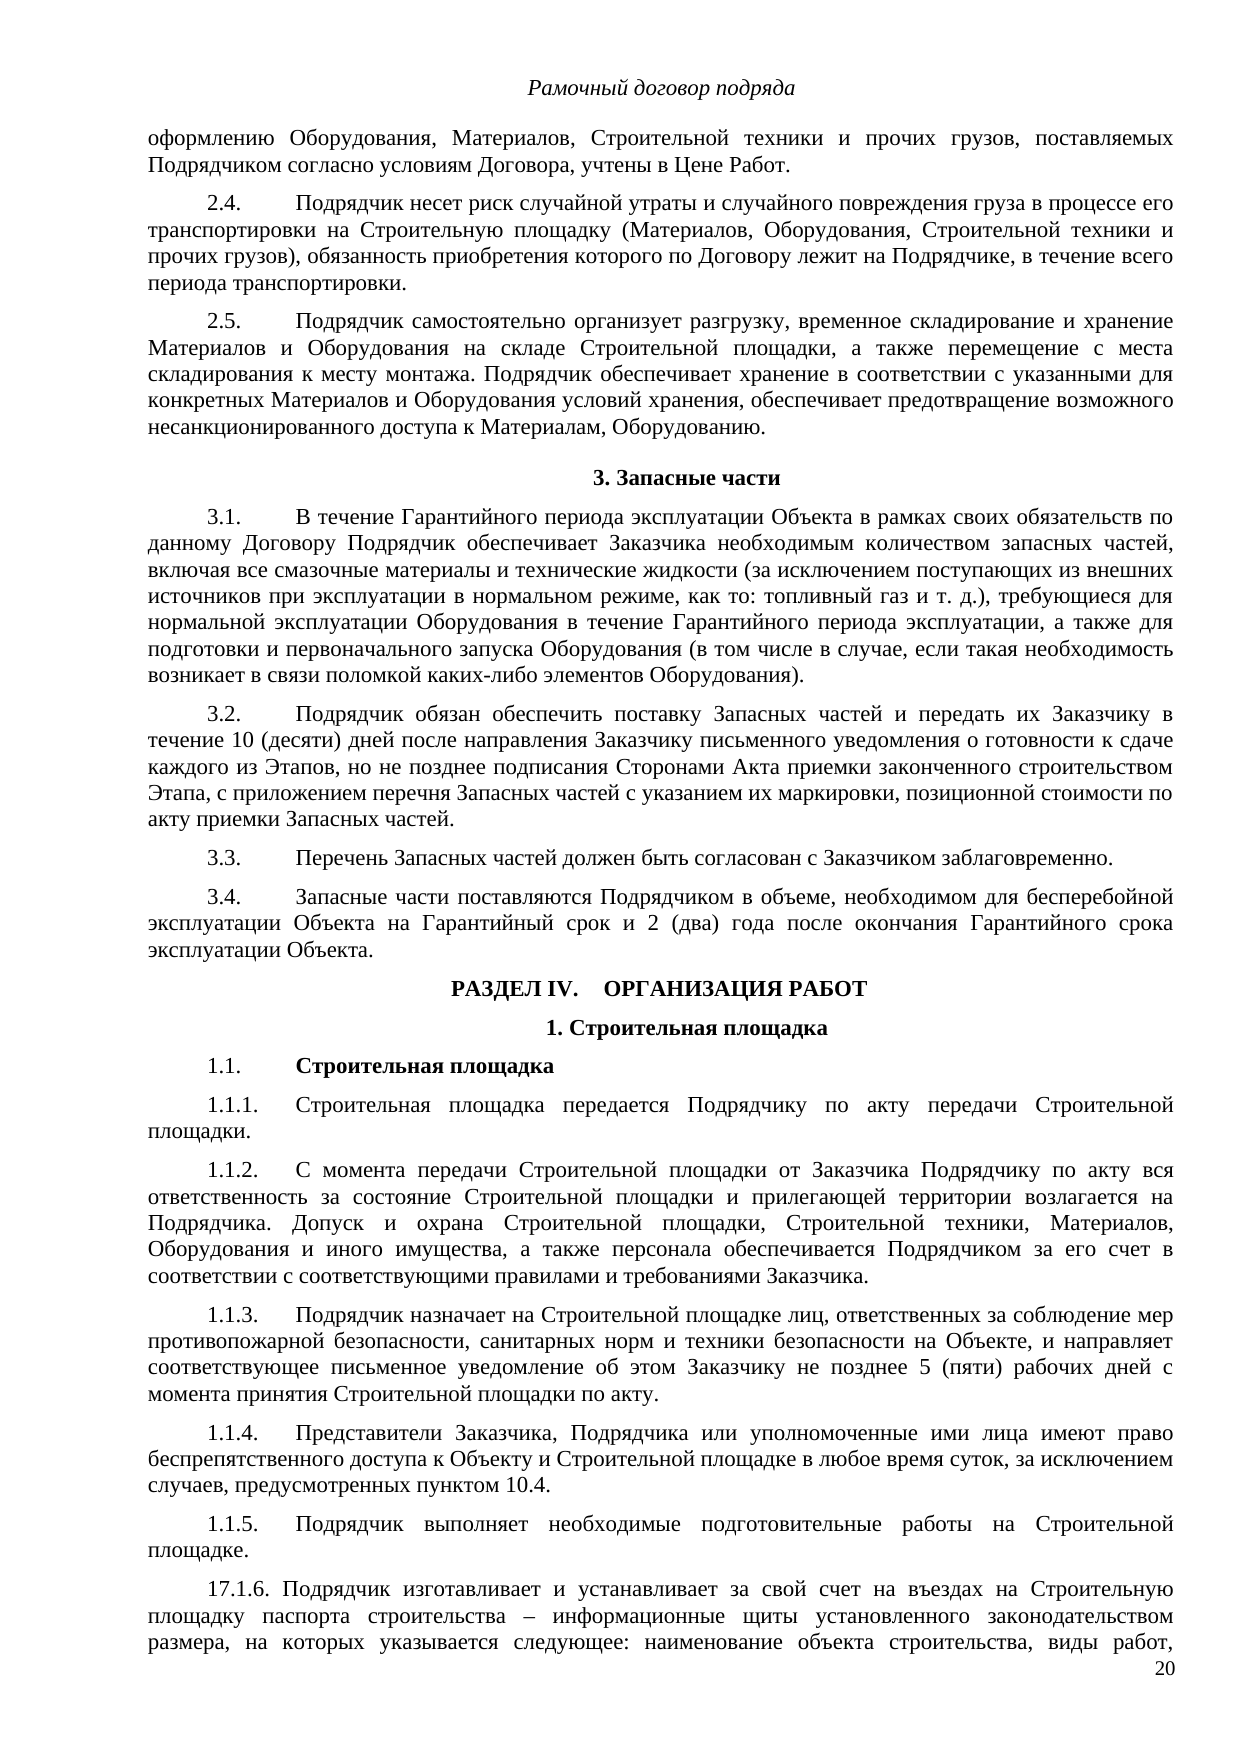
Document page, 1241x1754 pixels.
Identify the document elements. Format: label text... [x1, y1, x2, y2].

text Перечень Запасных частей должен быть согласован с Заказчиком заблаговременно. [148, 844, 1175, 871]
text Строительная площадка [148, 1013, 1175, 1040]
text Подрядчик выполняет необходимые подготовительные работы на Строительной площадке. [148, 1510, 1175, 1563]
text ОРГАНИЗАЦИЯ РАБОТ [148, 975, 1175, 1001]
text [148, 124, 1175, 177]
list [148, 1575, 1175, 1654]
text Строительная площадка передается Подрядчику по акту передачи Строительной площадки. [148, 1091, 1175, 1144]
text Запасные части [148, 464, 1175, 491]
text Подрядчик назначает на Строительной площадке лиц, ответственных за соблюдение мер противопожарной безопасности, санитарных норм и техники безопасности на Объекте, и направляет соответствующее письменное уведомление об этом Заказчику не позднее 5 (пяти) рабочих дней с момента принятия Строительной площадки по акту. [148, 1301, 1175, 1406]
text Представители Заказчика, Подрядчика или уполномоченные ими лица имеют право беспрепятственного доступа к Объекту и Строительной площадке в любое время суток, за исключением случаев, предусмотренных пунктом 10.4. [148, 1419, 1175, 1498]
text Запасные части поставляются Подрядчиком в объеме, необходимом для бесперебойной эксплуатации Объекта на Гарантийный срок и 2 (два) года после окончания Гарантийного срока эксплуатации Объекта. [148, 883, 1175, 962]
text Подрядчик самостоятельно организует разгрузку, временное складирование и хранение Материалов и Оборудования на складе Строительной площадки, а также перемещение с места складирования к месту монтажа. Подрядчик обеспечивает хранение в соответствии с указанными для конкретных Материалов и Оборудования условий хранения, обеспечивает предотвращение возможного несанкционированного доступа к Материалам, Оборудованию. [148, 307, 1175, 439]
text Подрядчик обязан обеспечить поставку Запасных частей и передать их Заказчику в течение 10 (десяти) дней после направления Заказчику письменного уведомления о готовности к сдаче каждого из Этапов, но не позднее подписания Сторонами Акта приемки законченного строительством Этапа, с приложением перечня Запасных частей с указанием их маркировки, позиционной стоимости по акту приемки Запасных частей. [148, 700, 1175, 832]
text С момента передачи Строительной площадки от Заказчика Подрядчику по акту вся ответственность за состояние Строительной площадки и прилегающей территории возлагается на Подрядчика. Допуск и охрана Строительной площадки, Строительной техники, Материалов, Оборудования и иного имущества, а также персонала обеспечивается Подрядчиком за его счет в соответствии с соответствующими правилами и требованиями Заказчика. [148, 1156, 1175, 1288]
text В течение Гарантийного периода эксплуатации Объекта в рамках своих обязательств по данному Договору Подрядчик обеспечивает Заказчика необходимым количеством запасных частей, включая все смазочные материалы и технические жидкости (за исключением поступающих из внешних источников при эксплуатации в нормальном режиме, как то: топливный газ и т. д.), требующиеся для нормальной эксплуатации Оборудования в течение Гарантийного периода эксплуатации, а также для подготовки и первоначального запуска Оборудования (в том числе в случае, если такая необходимость возникает в связи поломкой каких-либо элементов Оборудования). [148, 503, 1175, 687]
text Строительная площадка [148, 1052, 1175, 1079]
text Подрядчик несет риск случайной утраты и случайного повреждения груза в процессе его транспортировки на Строительную площадку (Материалов, Оборудования, Строительной техники и прочих грузов), обязанность приобретения которого по Договору лежит на Подрядчике, в течение всего периода транспортировки. [148, 189, 1175, 295]
